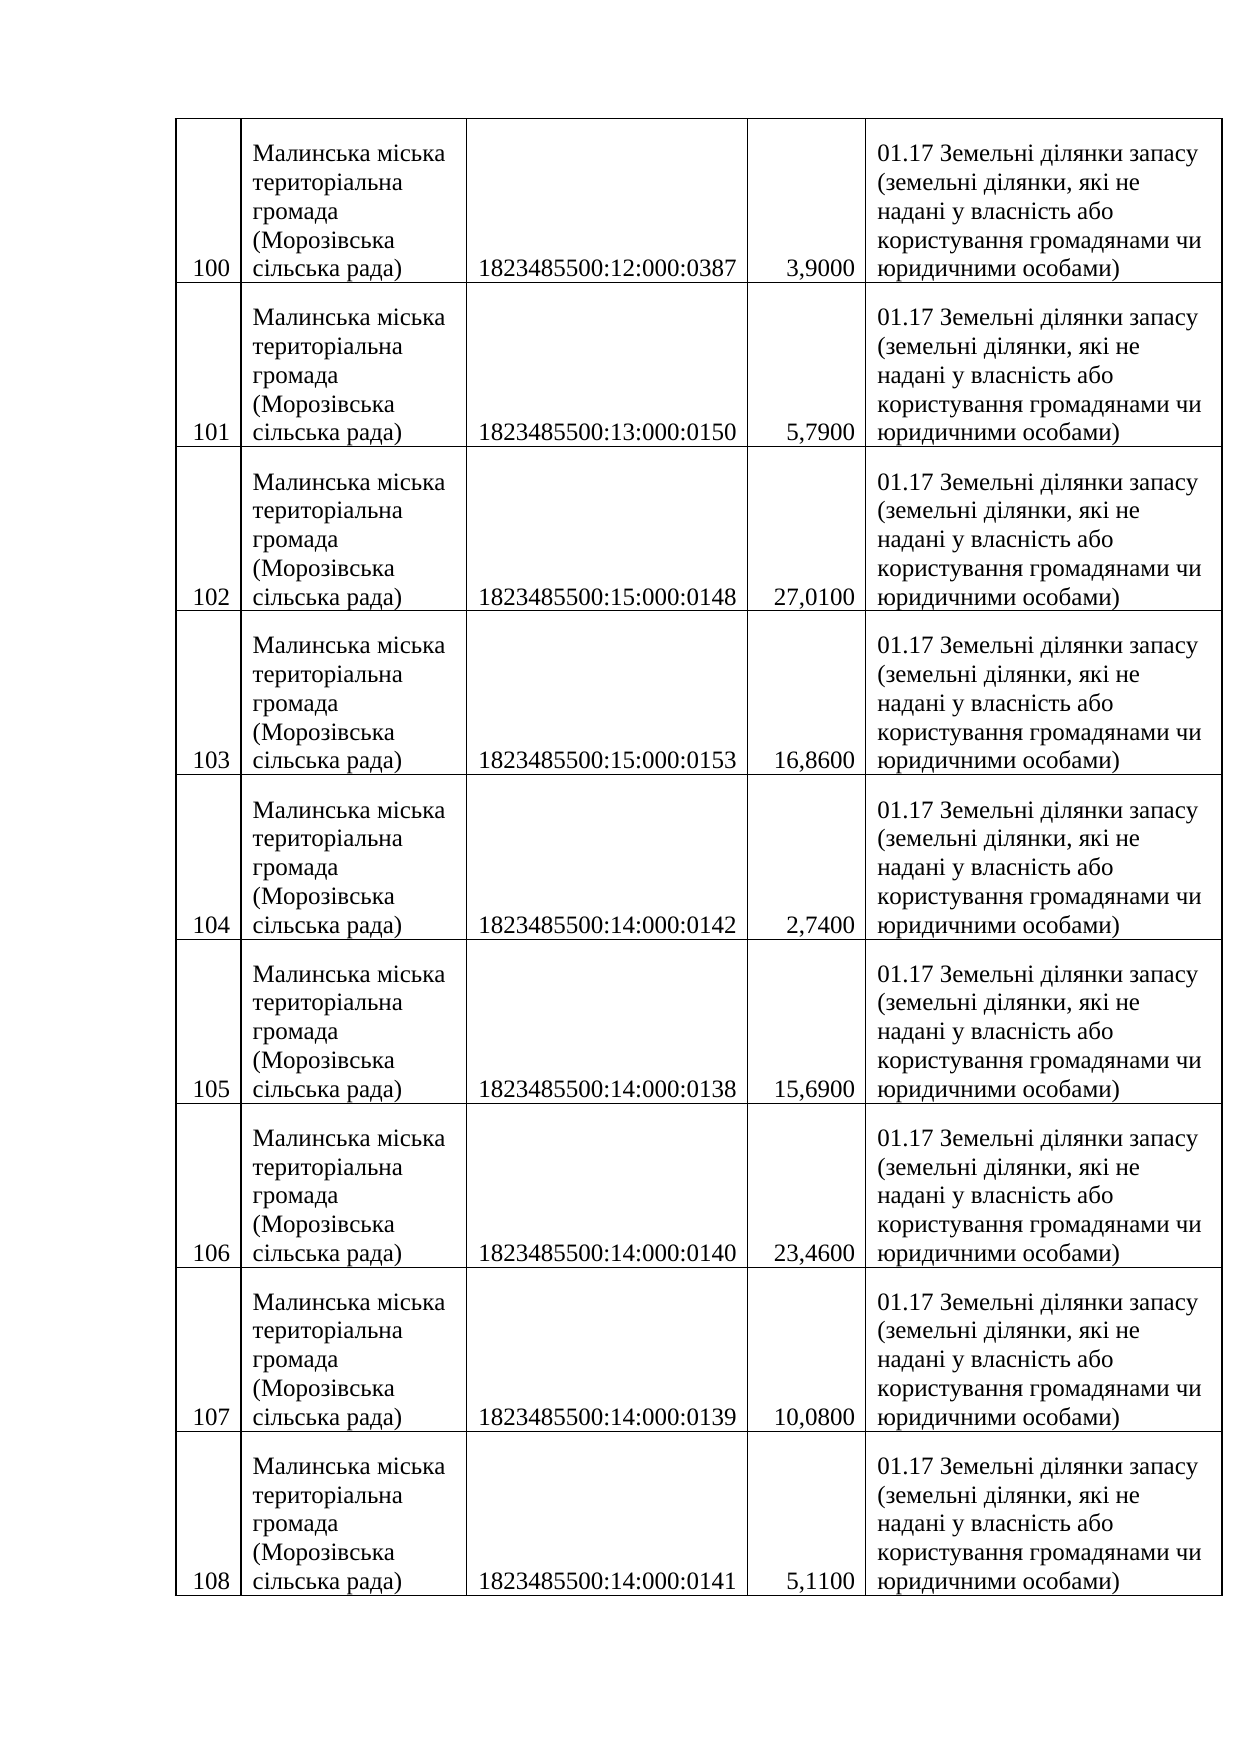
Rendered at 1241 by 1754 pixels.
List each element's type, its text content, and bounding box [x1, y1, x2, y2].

table_cell 01.17 Земельні ділянки запасу (земельні ділянки, які не надані у власність або користування громадянами чи юридичними особами) [866, 1104, 1221, 1267]
table_cell 107 [177, 1268, 240, 1431]
table_cell 106 [177, 1104, 240, 1267]
table_cell 01.17 Земельні ділянки запасу (земельні ділянки, які не надані у власність або користування громадянами чи юридичними особами) [866, 1268, 1221, 1431]
table_cell Малинська міська територіальна громада (Морозівська сільська рада) [242, 775, 466, 938]
table_cell 1823485500:15:000:0153 [467, 611, 747, 774]
table_cell 1823485500:14:000:0141 [467, 1432, 747, 1595]
table_cell 01.17 Земельні ділянки запасу (земельні ділянки, які не надані у власність або користування громадянами чи юридичними особами) [866, 940, 1221, 1102]
table_cell Малинська міська територіальна громада (Морозівська сільська рада) [242, 283, 466, 446]
table_cell 1823485500:14:000:0138 [467, 940, 747, 1102]
table_cell Малинська міська територіальна громада (Морозівська сільська рада) [242, 611, 466, 774]
table_cell 01.17 Земельні ділянки запасу (земельні ділянки, які не надані у власність або користування громадянами чи юридичними особами) [866, 447, 1221, 610]
table_cell 105 [177, 940, 240, 1102]
table_cell 108 [177, 1432, 240, 1595]
table_cell 10,0800 [748, 1268, 865, 1431]
table_cell 15,6900 [748, 940, 865, 1102]
table_cell 2,7400 [748, 775, 865, 938]
table_cell 16,8600 [748, 611, 865, 774]
table_cell 01.17 Земельні ділянки запасу (земельні ділянки, які не надані у власність або користування громадянами чи юридичними особами) [866, 775, 1221, 938]
table_cell 3,9000 [748, 119, 865, 282]
table_cell 01.17 Земельні ділянки запасу (земельні ділянки, які не надані у власність або користування громадянами чи юридичними особами) [866, 611, 1221, 774]
table_cell 1823485500:15:000:0148 [467, 447, 747, 610]
table_cell 23,4600 [748, 1104, 865, 1267]
table_cell 27,0100 [748, 447, 865, 610]
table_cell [866, 1432, 1221, 1595]
table_cell 1823485500:12:000:0387 [467, 119, 747, 282]
table_cell 5,7900 [748, 283, 865, 446]
table_cell 1823485500:14:000:0139 [467, 1268, 747, 1431]
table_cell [866, 119, 1221, 282]
table_cell 100 [177, 119, 240, 282]
table_cell 101 [177, 283, 240, 446]
table_cell 1823485500:13:000:0150 [467, 283, 747, 446]
table_cell Малинська міська територіальна громада (Морозівська сільська рада) [242, 447, 466, 610]
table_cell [242, 1432, 466, 1595]
table_cell 1823485500:14:000:0140 [467, 1104, 747, 1267]
table_cell 104 [177, 775, 240, 938]
table_cell Малинська міська територіальна громада (Морозівська сільська рада) [242, 1104, 466, 1267]
table_cell Малинська міська територіальна громада (Морозівська сільська рада) [242, 1268, 466, 1431]
table_cell 1823485500:14:000:0142 [467, 775, 747, 938]
table_cell 102 [177, 447, 240, 610]
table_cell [242, 119, 466, 282]
table_cell 5,1100 [748, 1432, 865, 1595]
table_cell 103 [177, 611, 240, 774]
table_cell Малинська міська територіальна громада (Морозівська сільська рада) [242, 940, 466, 1102]
table_cell 01.17 Земельні ділянки запасу (земельні ділянки, які не надані у власність або користування громадянами чи юридичними особами) [866, 283, 1221, 446]
